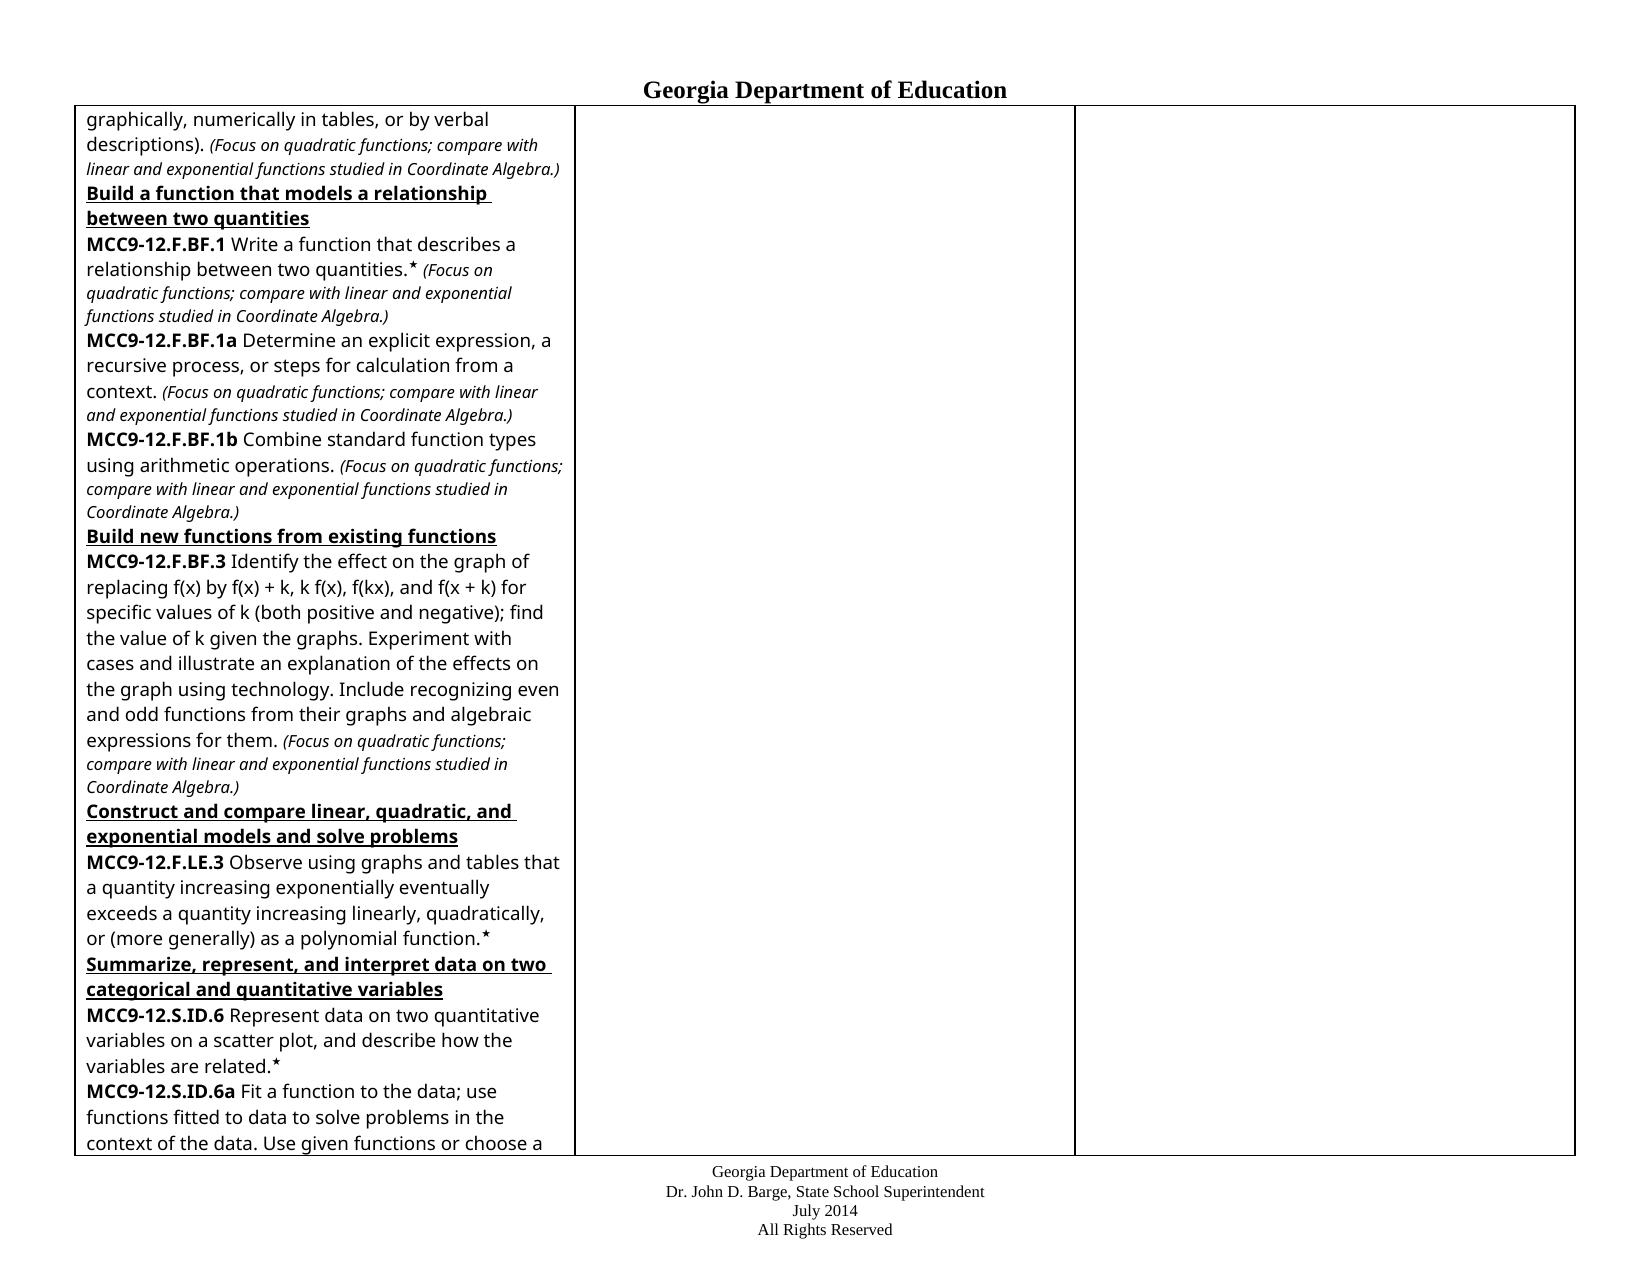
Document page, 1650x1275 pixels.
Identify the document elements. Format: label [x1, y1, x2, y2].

table_cell [76, 106, 574, 1155]
table_cell [576, 106, 1074, 1155]
table_cell [1076, 106, 1574, 1155]
